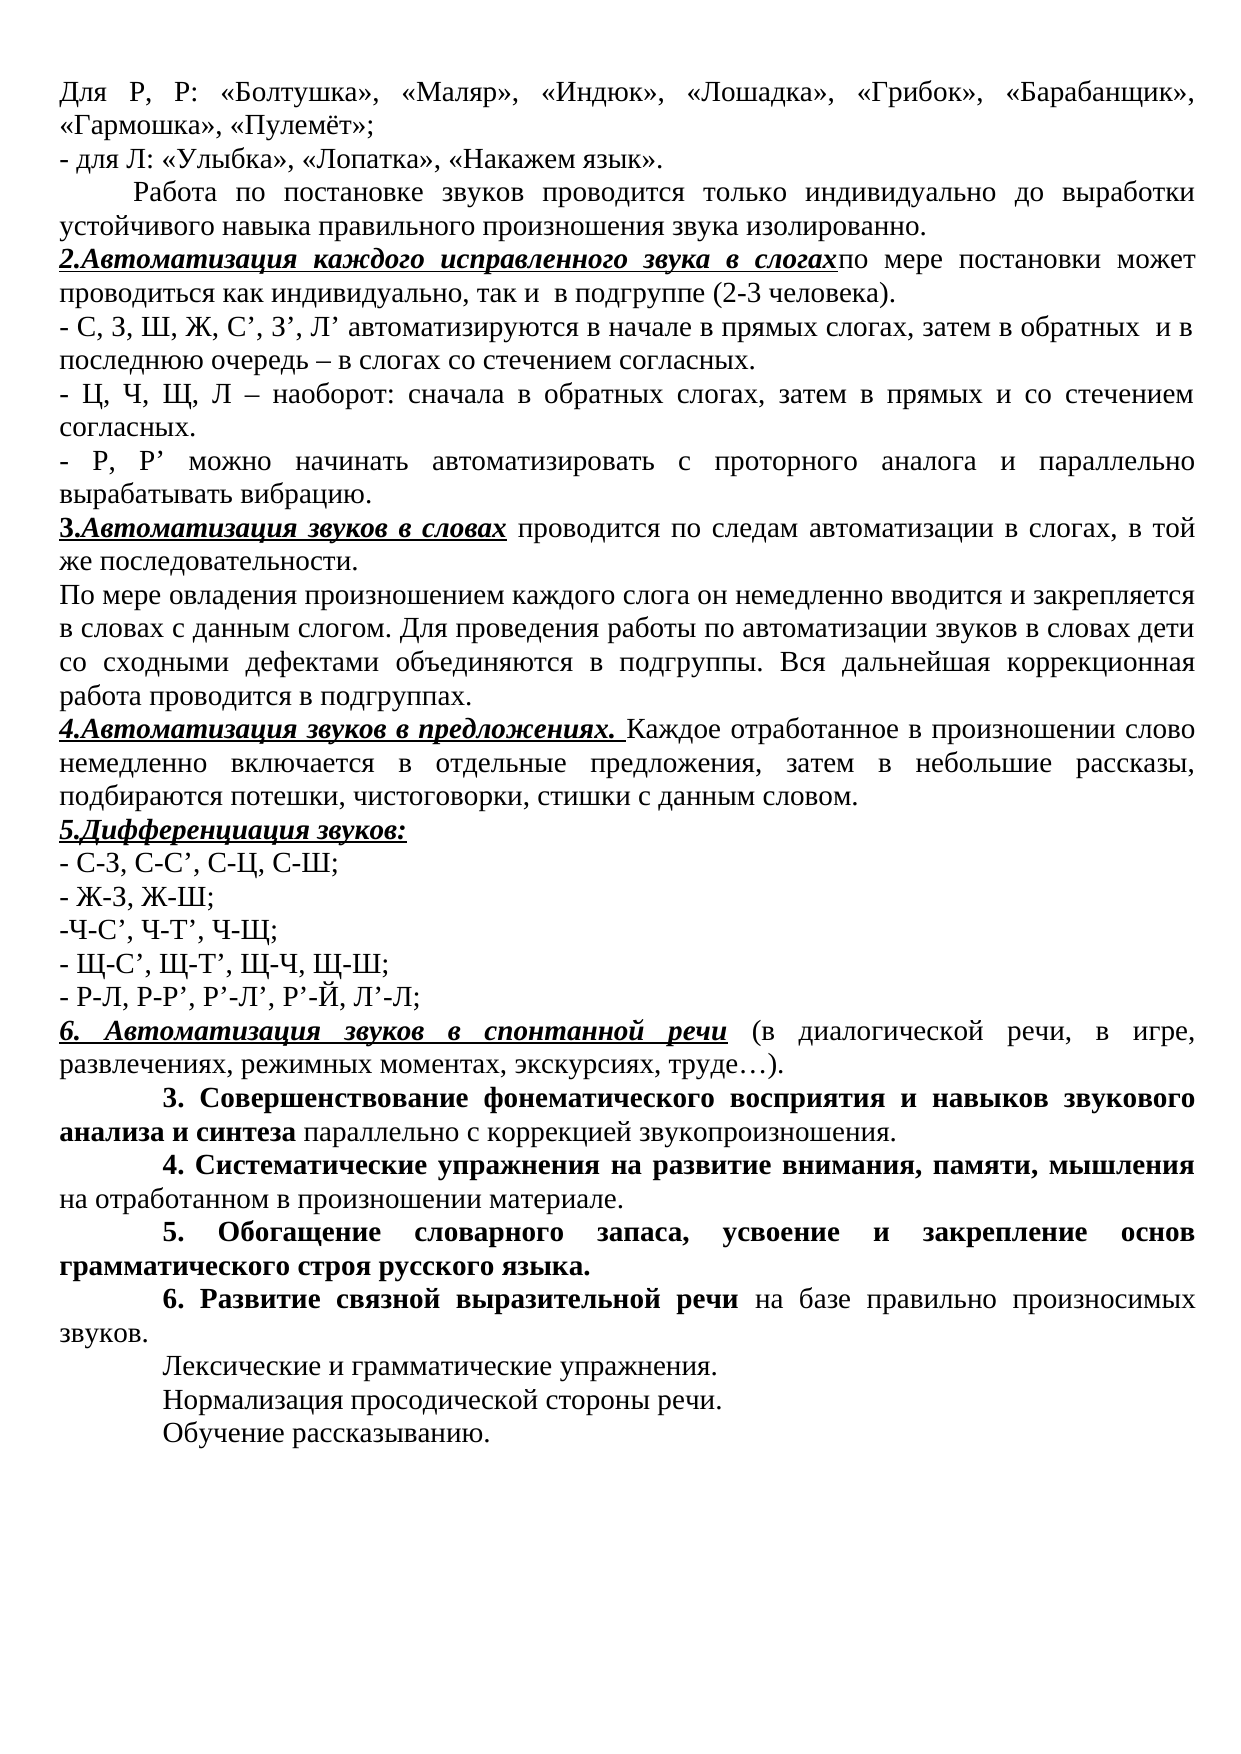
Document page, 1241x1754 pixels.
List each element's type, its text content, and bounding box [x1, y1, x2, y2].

text Обучение рассказыванию. [59, 1416, 1196, 1449]
list - Щ-С’, Щ-Т’, Щ-Ч, Щ-Ш; [59, 946, 1196, 979]
list - С, З, Ш, Ж, С’, З’, Л’ автоматизируются в начале в прямых слогах, затем в обратных и в последнюю очередь – в слогах со стечением согласных. [59, 309, 1196, 376]
list 3.Автоматизация звуков в словах проводится по следам автоматизации в слогах, в той же последовательности. [59, 510, 1196, 577]
list 6. Автоматизация звуков в спонтанной речи (в диалогической речи, в игре, развлечениях, режимных моментах, экскурсиях, труде…). [59, 1013, 1196, 1080]
list -Ч-C’, Ч-Т’, Ч-Щ; [59, 912, 1196, 946]
text Лексические и грамматические упражнения. [59, 1348, 1196, 1382]
text Для Р, Р: «Болтушка», «Маляр», «Индюк», «Лошадка», «Грибок», «Барабанщик», «Гармошка», «Пулемёт»; [59, 74, 1196, 141]
list 4.Автоматизация звуков в предложениях. Каждое отработанное в произношении слово немедленно включается в отдельные предложения, затем в небольшие рассказы, подбираются потешки, чистоговорки, стишки с данным словом. [59, 711, 1196, 812]
text 6. Развитие связной выразительной речи на базе правильно произносимых звуков. [59, 1281, 1196, 1348]
list - Ц, Ч, Щ, Л – наоборот: сначала в обратных слогах, затем в прямых и со стечением согласных. [59, 376, 1196, 443]
list - Ж-З, Ж-Ш; [59, 879, 1196, 912]
text 4. Систематические упражнения на развитие внимания, памяти, мышления на отработанном в произношении материале. [59, 1147, 1196, 1214]
list - Р, Р’ можно начинать автоматизировать с проторного аналога и параллельно вырабатывать вибрацию. [59, 443, 1196, 510]
list По мере овладения произношением каждого слога он немедленно вводится и закрепляется в словах с данным слогом. Для проведения работы по автоматизации звуков в словах дети со сходными дефектами объединяются в подгруппы. Вся дальнейшая коррекционная работа проводится в подгруппах. [59, 577, 1196, 711]
list 5.Дифференциация звуков: [59, 812, 1196, 845]
text Работа по постановке звуков проводится только индивидуально до выработки устойчивого навыка правильного произношения звука изолированно. [59, 174, 1196, 242]
text 3. Совершенствование фонематического восприятия и навыков звукового анализа и синтеза параллельно с коррекцией звукопроизношения. [59, 1080, 1196, 1147]
list 2.Автоматизация каждого исправленного звука в слогахпо мере постановки может проводиться как индивидуально, так и в подгруппе (2-3 человека). [59, 242, 1196, 309]
text 5. Обогащение словарного запаса, усвоение и закрепление основ грамматического строя русского языка. [59, 1214, 1196, 1281]
list - Р-Л, Р-Р’, Р’-Л’, Р’-Й, Л’-Л; [59, 979, 1196, 1013]
list - С-З, С-С’, С-Ц, С-Ш; [59, 845, 1196, 879]
text Нормализация просодической стороны речи. [59, 1382, 1196, 1416]
text - для Л: «Улыбка», «Лопатка», «Накажем язык». [59, 141, 1196, 174]
